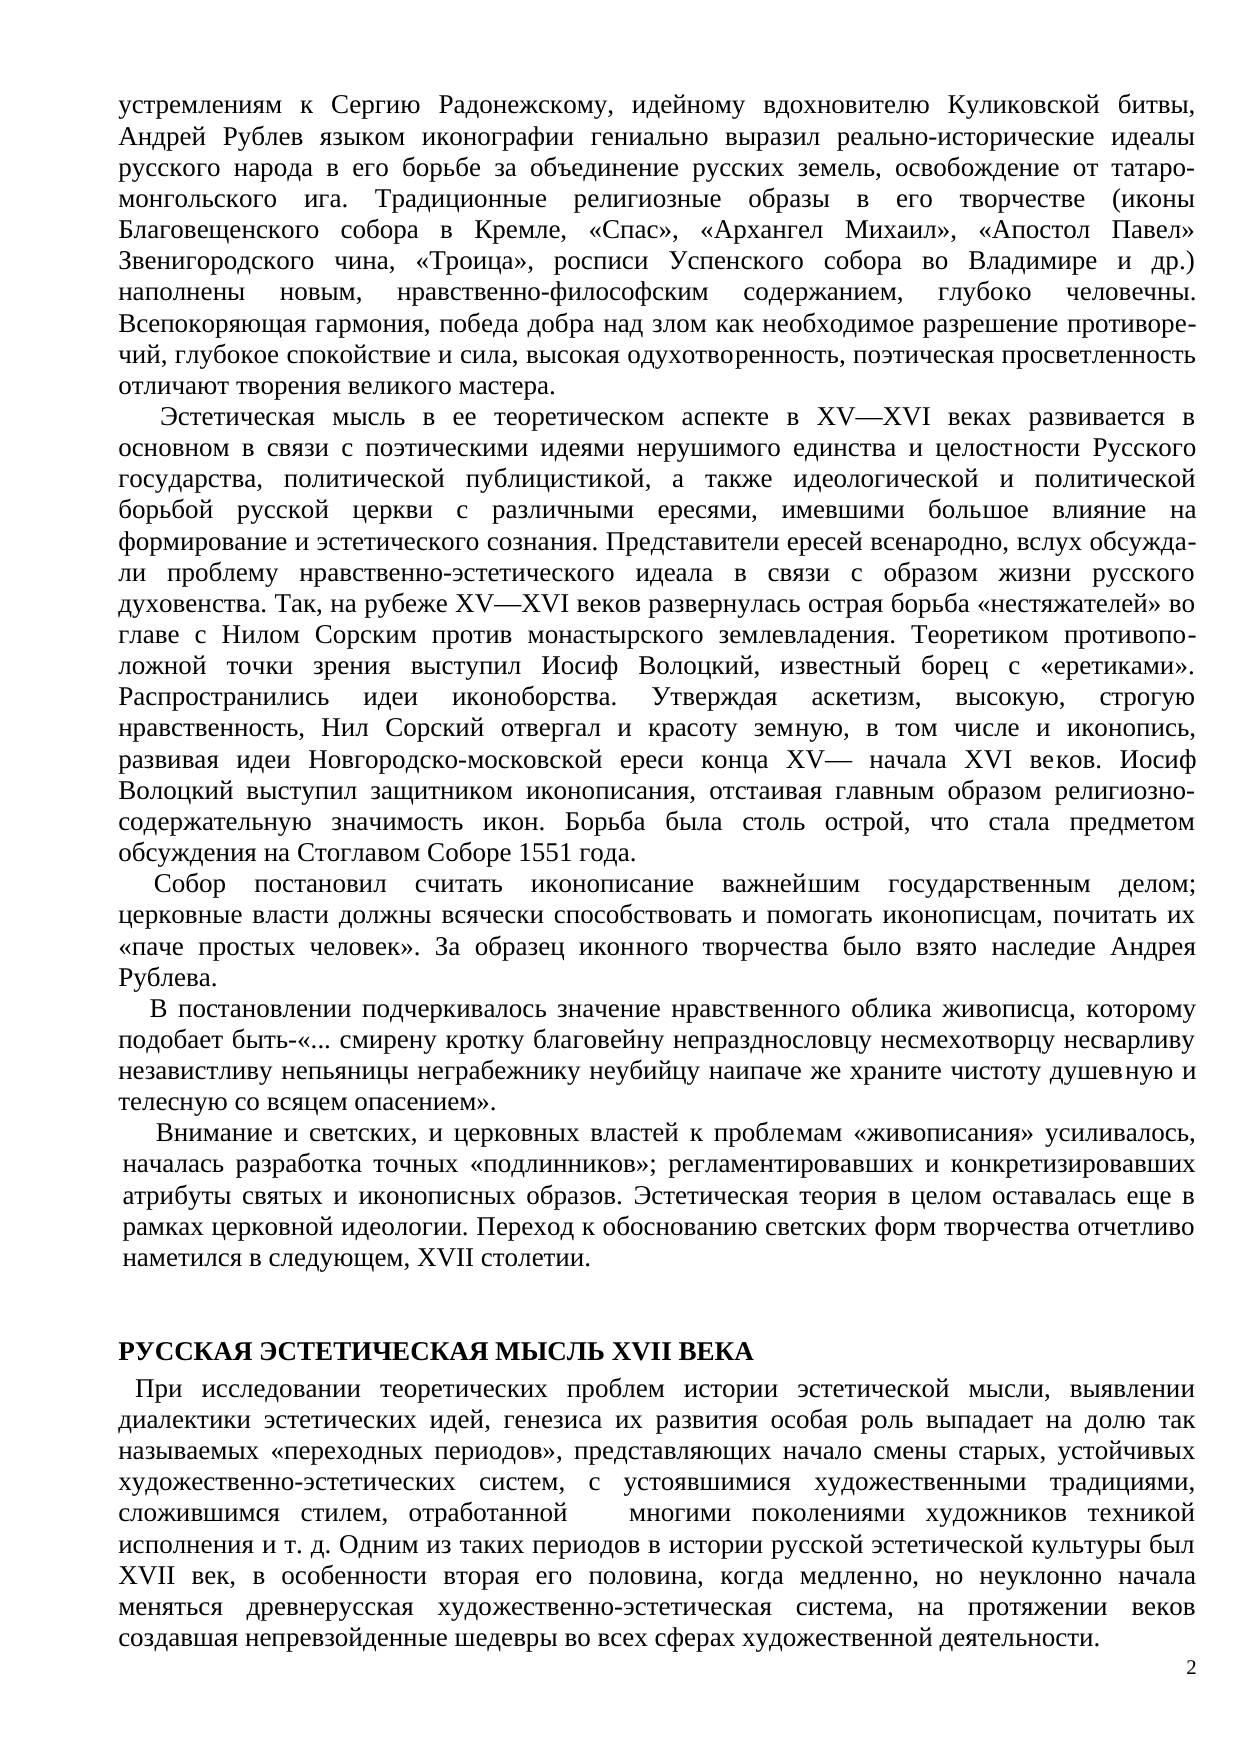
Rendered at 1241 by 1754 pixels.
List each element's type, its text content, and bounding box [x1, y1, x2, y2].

text В постановлении подчеркивалось значение нравственного облика живописца, которому подобает быть-«... смирену кротку благовейну непразднословцу несмехотворцу несварливу независтливу непьяницы неграбежнику неубийцу наипаче же храните чистоту душевную и телесную со всяцем опасением». [118, 992, 1196, 1116]
text При исследовании теоретических проблем истории эстетической мысли, выявлении диалектики эстетических идей, генезиса их развития особая роль выпадает на долю так называемых «переходных периодов», представляющих начало смены старых, устойчивых художественно-эстетических систем, с устоявшимися художественными традициями, сложившимся стилем, отработанной многими поколениями художников техникой исполнения и т. д. Одним из таких периодов в истории русской эстетической культуры был XVII век, в особенности вторая его половина, когда медленно, но неуклонно начала меняться древнерусская художественно-эстетическая система, на протяжении веков создавшая непревзойденные шедевры во всех сферах художественной деятельности. [118, 1372, 1196, 1652]
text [118, 89, 1196, 400]
text РУССКАЯ ЭСТЕТИЧЕСКАЯ МЫСЛЬ XVII ВЕКА [118, 1334, 1196, 1366]
text Внимание и светских, и церковных властей к проблемам «живописания» усиливалось, началась разработка точных «подлинников»; регламентировавших и конкретизировавших атрибуты святых и иконописных образов. Эстетическая теория в целом оставалась еще в рамках церковной идеологии. Переход к обоснованию светских форм творчества отчетливо наметился в следующем, XVII столетии. [122, 1116, 1196, 1272]
text Эстетическая мысль в ее теоретическом аспекте в XV—XVI веках развивается в основном в связи с поэтическими идеями нерушимого единства и целостности Русского государства, политической публицистикой, а также идеологической и политической борьбой русской церкви с различными ересями, имевшими большое влияние на формирование и эстетического сознания. Представители ересей всенародно, вслух обсуждали проблему нравственно-эстетического идеала в связи с образом жизни русского духовенства. Так, на рубеже XV—XVI веков развернулась острая борьба «нестяжателей» во главе с Нилом Сорским против монастырского землевладения. Теоретиком противоположной точки зрения выступил Иосиф Волоцкий, известный борец с «еретиками». Распространились идеи иконоборства. Утверждая аскетизм, высокую, строгую нравственность, Нил Сорский отвергал и красоту земную, в том числе и иконопись, развивая идеи Новгородско-московской ереси конца XV— начала XVI веков. Иосиф Волоцкий выступил защитником иконописания, отстаивая главным образом религиозно-содержательную значимость икон. Борьба была столь острой, что стала предметом обсуждения на Стоглавом Соборе 1551 года. [118, 400, 1196, 867]
text Собор постановил считать иконописание важнейшим государственным делом; церковные власти должны всячески способствовать и помогать иконописцам, почитать их «паче простых человек». За образец иконного творчества было взято наследие Андрея Рублева. [118, 867, 1196, 992]
